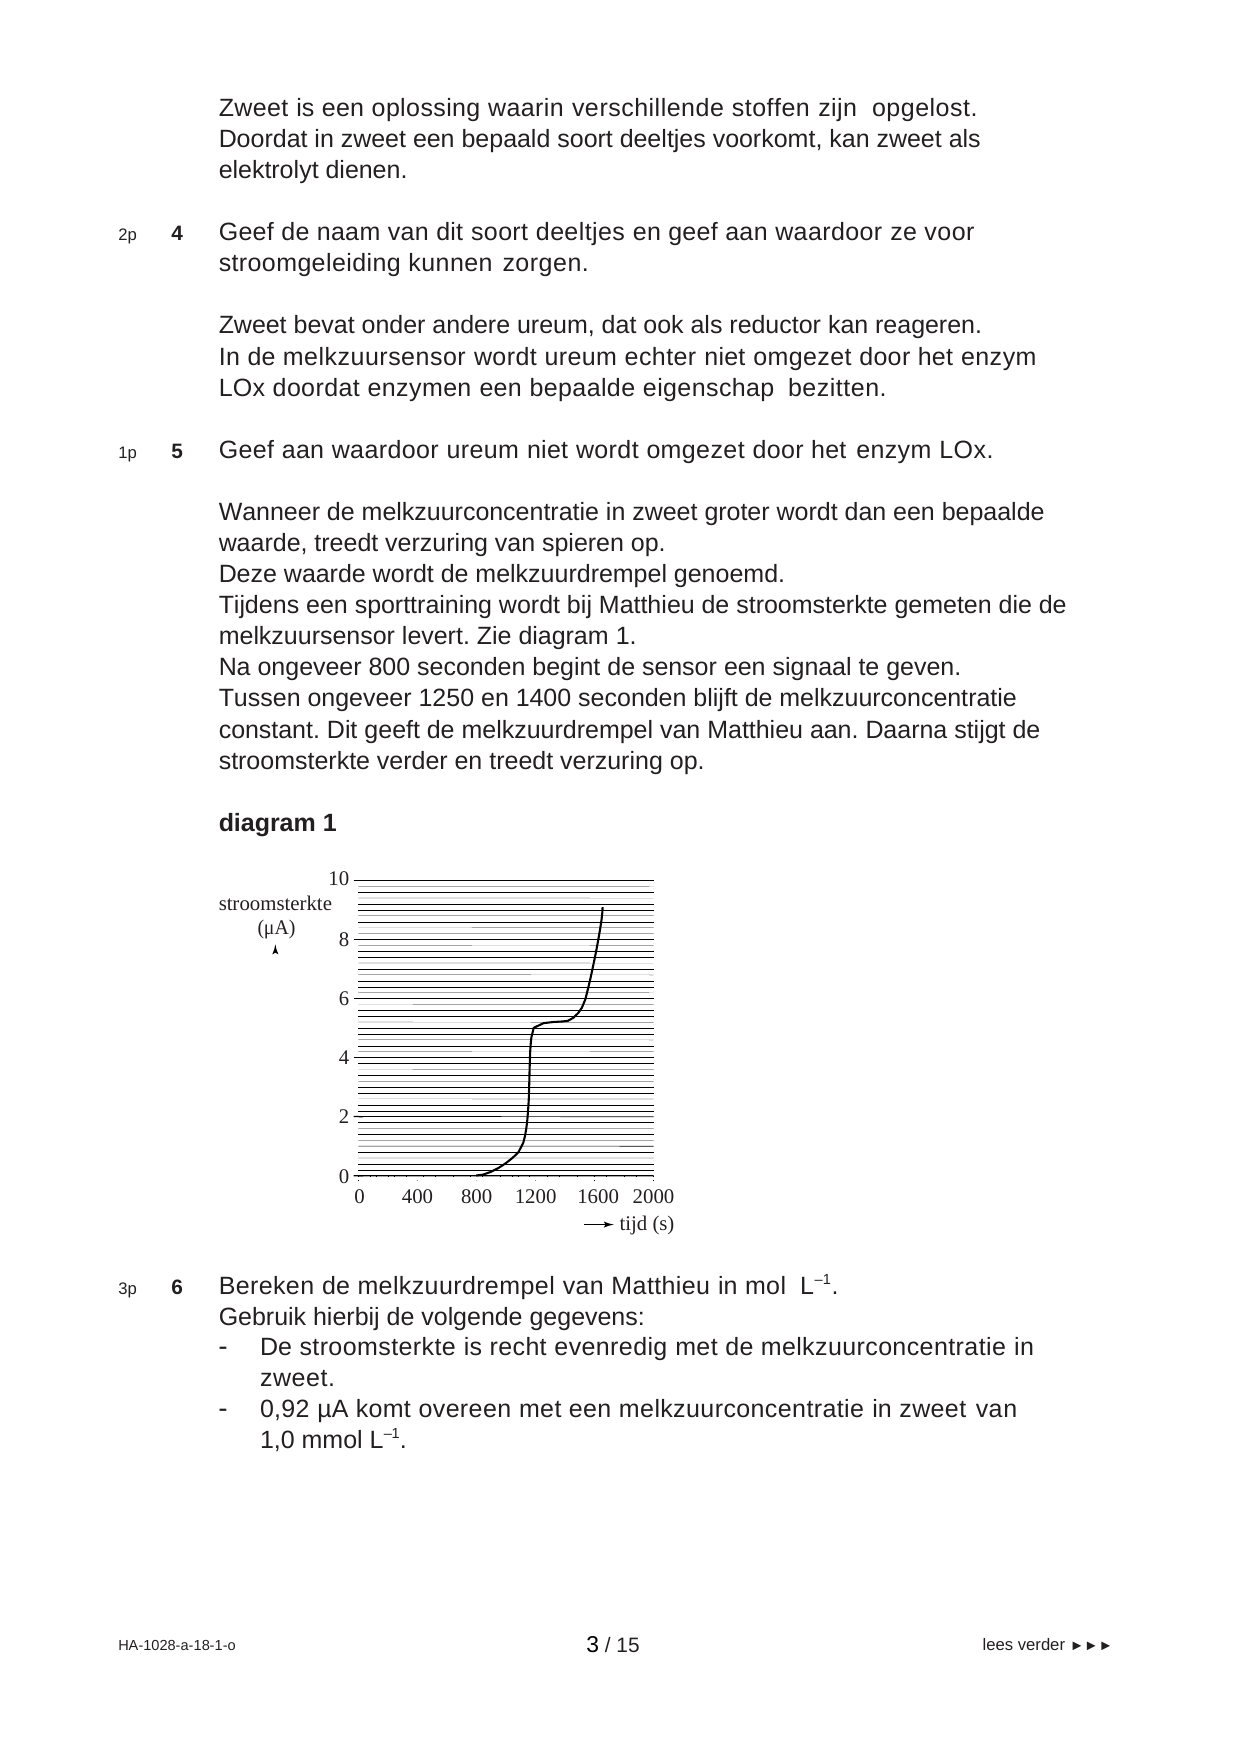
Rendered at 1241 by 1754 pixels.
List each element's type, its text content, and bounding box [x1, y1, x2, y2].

list De stroomsterkte is recht evenredig met de melkzuurconcentratie in zweet. [218, 1332, 1050, 1392]
text (μA) [104, 915, 295, 939]
text 6 [338, 986, 1240, 1010]
text constant. Dit geeft de melkzuurdrempel van Matthieu aan. Daarna stijgt de stroomsterkte verder en treedt verzuring op. [218, 715, 1051, 774]
text Zweet is een oplossing waarin verschillende stoffen zijn opgelost. [218, 93, 1240, 121]
text Deze waarde wordt de melkzuurdrempel genoemd. [218, 559, 1240, 588]
list 0,92 µA komt overeen met een melkzuurconcentratie in zweet van [218, 1394, 1240, 1423]
text Tussen ongeveer 1250 en 1400 seconden blijft de melkzuurconcentratie [218, 683, 1240, 712]
text 2p 4 Geef de naam van dit soort deeltjes en geef aan waardoor ze voor stroomgeleiding kunnen zorgen. [118, 217, 981, 277]
text Zweet bevat onder andere ureum, dat ook als reductor kan reageren. [218, 310, 1240, 339]
text 8 [338, 927, 1240, 951]
text tijd (s) [617, 1211, 676, 1235]
text Gebruik hierbij de volgende gegevens: [218, 1302, 1240, 1331]
text 3p 6 Bereken de melkzuurdrempel van Matthieu in mol L–1. [118, 1271, 1240, 1299]
text 2 [338, 1104, 1240, 1128]
text In de melkzuursensor wordt ureum echter niet omgezet door het enzym LOx doordat enzymen een bepaalde eigenschap bezitten. [218, 342, 1051, 401]
subtitle diagram 1 [218, 808, 1240, 837]
text Na ongeveer 800 seconden begint de sensor een signaal te geven. [218, 652, 1240, 681]
text 10 [328, 866, 1240, 890]
text Tijdens een sporttraining wordt bij Matthieu de stroomsterkte gemeten die de melkzuursensor levert. Zie diagram 1. [218, 590, 1240, 650]
text 1,0 mmol L–1. [260, 1425, 1240, 1454]
text Doordat in zweet een bepaald soort deeltjes voorkomt, kan zweet als elektrolyt dienen. [218, 124, 1051, 184]
text 4 [338, 1045, 1240, 1069]
text 1p 5 Geef aan waardoor ureum niet wordt omgezet door het enzym LOx. [118, 435, 1240, 463]
text stroomsterkte [218, 894, 1240, 914]
text Wanneer de melkzuurconcentratie in zweet groter wordt dan een bepaalde waarde, treedt verzuring van spieren op. [218, 497, 1051, 557]
text 0 0 400 800 1200 1600 2000 [338, 1164, 1240, 1208]
